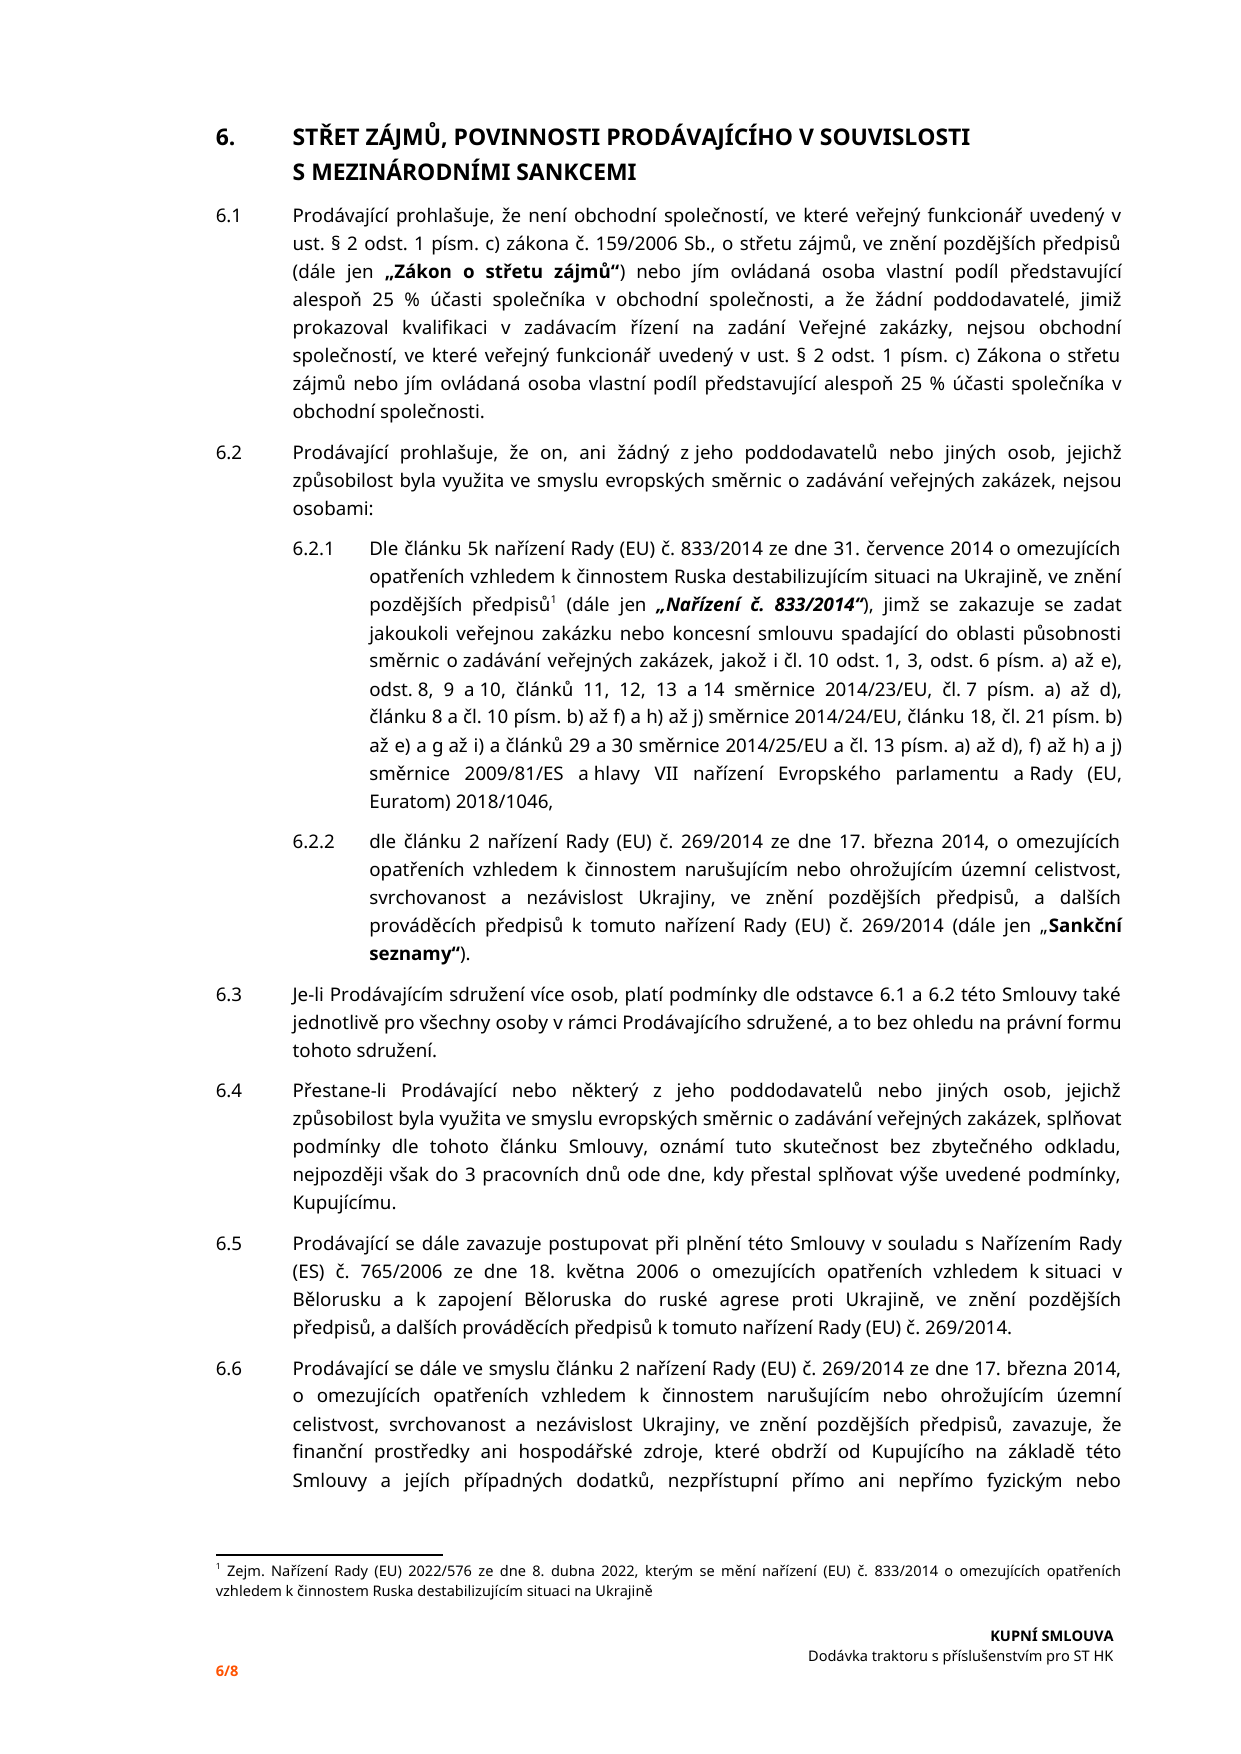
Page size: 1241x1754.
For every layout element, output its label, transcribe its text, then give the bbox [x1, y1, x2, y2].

text Prodávající se dále zavazuje postupovat při plnění této Smlouvy v souladu s Nařízením Rady (ES) č. 765/2006 ze dne 18. května 2006 o omezujících opatřeních vzhledem k situaci v Bělorusku a k zapojení Běloruska do ruské agrese proti Ukrajině, ve znění pozdějších předpisů, a dalších prováděcích předpisů k tomuto nařízení Rady (EU) č. 269/2014. [216, 1230, 1122, 1340]
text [216, 1355, 1122, 1492]
text Dle článku 5k nařízení Rady (EU) č. 833/2014 ze dne 31. července 2014 o omezujících opatřeních vzhledem k činnostem Ruska destabilizujícím situaci na Ukrajině, ve znění pozdějších předpisů (dále jen „Nařízení č. 833/2014“), jimž se zakazuje se zadat jakoukoli veřejnou zakázku nebo koncesní smlouvu spadající do oblasti působnosti směrnic o zadávání veřejných zakázek, jakož i čl. 10 odst. 1, 3, odst. 6 písm. a) až e), odst. 8, 9 a 10, článků 11, 12, 13 a 14 směrnice 2014/23/EU, čl. 7 písm. a) až d), článku 8 a čl. 10 písm. b) až f) a h) až j) směrnice 2014/24/EU, článku 18, čl. 21 písm. b) až e) a g až i) a článků 29 a 30 směrnice 2014/25/EU a čl. 13 písm. a) až d), f) až h) a j) směrnice 2009/81/ES a hlavy VII nařízení Evropského parlamentu a Rady (EU, Euratom) 2018/1046, [292, 536, 1122, 813]
text Přestane-li Prodávající nebo některý z jeho poddodavatelů nebo jiných osob, jejichž způsobilost byla využita ve smyslu evropských směrnic o zadávání veřejných zakázek, splňovat podmínky dle tohoto článku Smlouvy, oznámí tuto skutečnost bez zbytečného odkladu, nejpozději však do 3 pracovních dnů ode dne, kdy přestal splňovat výše uvedené podmínky, Kupujícímu. [216, 1078, 1122, 1215]
text Prodávající prohlašuje, že není obchodní společností, ve které veřejný funkcionář uvedený v ust. § 2 odst. 1 písm. c) zákona č. 159/2006 Sb., o střetu zájmů, ve znění pozdějších předpisů (dále jen „Zákon o střetu zájmů“) nebo jím ovládaná osoba vlastní podíl představující alespoň 25 % účasti společníka v obchodní společnosti, a že žádní poddodavatelé, jimiž prokazoval kvalifikaci v zadávacím řízení na zadání Veřejné zakázky, nejsou obchodní společností, ve které veřejný funkcionář uvedený v ust. § 2 odst. 1 písm. c) Zákona o střetu zájmů nebo jím ovládaná osoba vlastní podíl představující alespoň 25 % účasti společníka v obchodní společnosti. [216, 202, 1122, 424]
text dle článku 2 nařízení Rady (EU) č. 269/2014 ze dne 17. března 2014, o omezujících opatřeních vzhledem k činnostem narušujícím nebo ohrožujícím územní celistvost, svrchovanost a nezávislost Ukrajiny, ve znění pozdějších předpisů, a dalších prováděcích předpisů k tomuto nařízení Rady (EU) č. 269/2014 (dále jen „Sankční seznamy“). [292, 828, 1122, 966]
text Je-li Prodávajícím sdružení více osob, platí podmínky dle odstavce 6.1 a 6.2 této Smlouvy také jednotlivě pro všechny osoby v rámci Prodávajícího sdružené, a to bez ohledu na právní formu tohoto sdružení. [216, 981, 1122, 1063]
text STŘET zájmů, povinnosti PRODÁVAJÍCÍHO v souvislosti s Mezinárodními sankcemi [216, 121, 1122, 187]
text Prodávající prohlašuje, že on, ani žádný z jeho poddodavatelů nebo jiných osob, jejichž způsobilost byla využita ve smyslu evropských směrnic o zadávání veřejných zakázek, nejsou osobami: [216, 439, 1122, 521]
